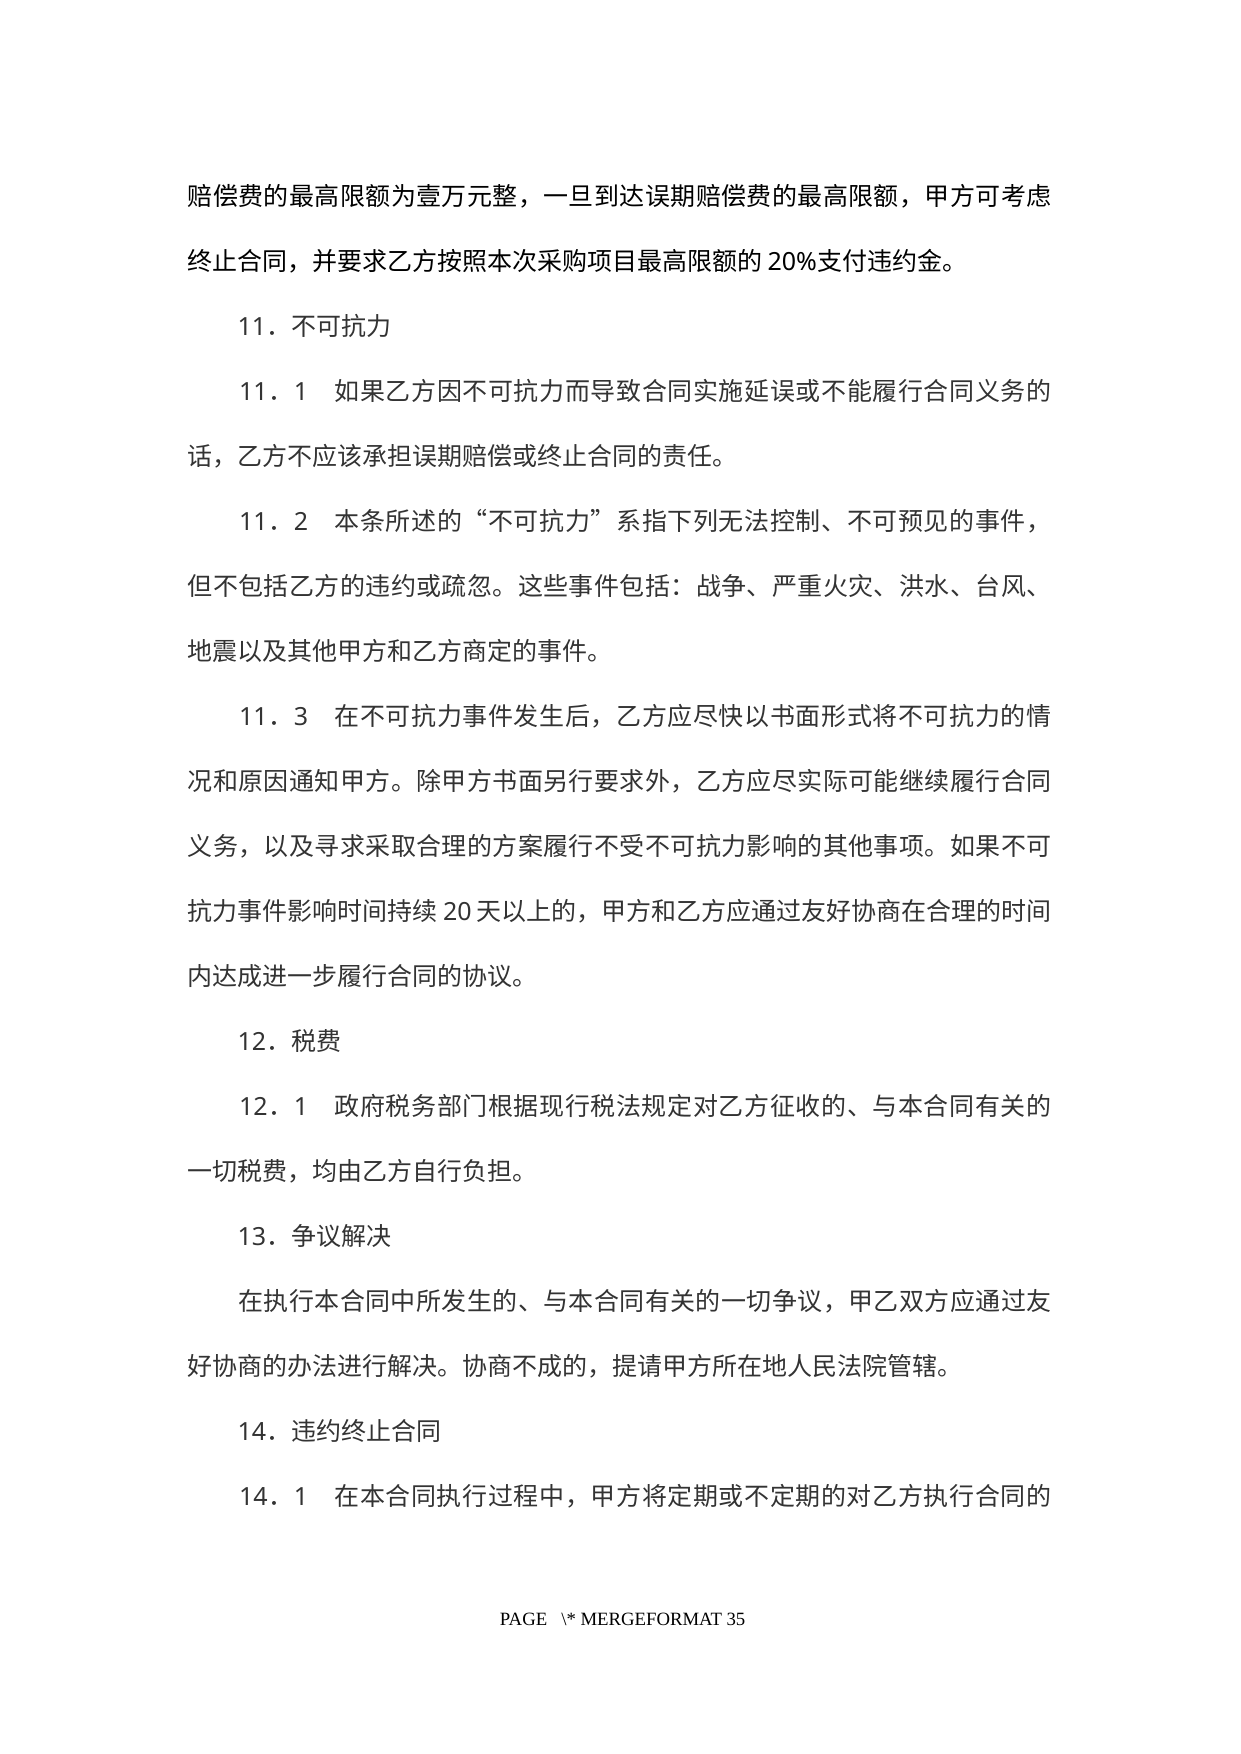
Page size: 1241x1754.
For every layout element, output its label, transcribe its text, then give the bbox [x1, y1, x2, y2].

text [187, 1397, 1053, 1527]
text 12．税费 12．1 政府税务部门根据现行税法规定对乙方征收的、与本合同有关的一切税费，均由乙方自行负担。 [187, 1007, 1053, 1202]
text 13．争议解决 在执行本合同中所发生的、与本合同有关的一切争议，甲乙双方应通过友好协商的办法进行解决。协商不成的，提请甲方所在地人民法院管辖。 [187, 1202, 1053, 1397]
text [187, 162, 1053, 292]
text 11．不可抗力 11．1 如果乙方因不可抗力而导致合同实施延误或不能履行合同义务的话，乙方不应该承担误期赔偿或终止合同的责任。 11．2 本条所述的“不可抗力”系指下列无法控制、不可预见的事件，但不包括乙方的违约或疏忽。这些事件包括：战争、严重火灾、洪水、台风、地震以及其他甲方和乙方商定的事件。 11．3 在不可抗力事件发生后，乙方应尽快以书面形式将不可抗力的情况和原因通知甲方。除甲方书面另行要求外，乙方应尽实际可能继续履行合同义务，以及寻求采取合理的方案履行不受不可抗力影响的其他事项。如果不可抗力事件影响时间持续20天以上的，甲方和乙方应通过友好协商在合理的时间内达成进一步履行合同的协议。 [187, 292, 1053, 1007]
